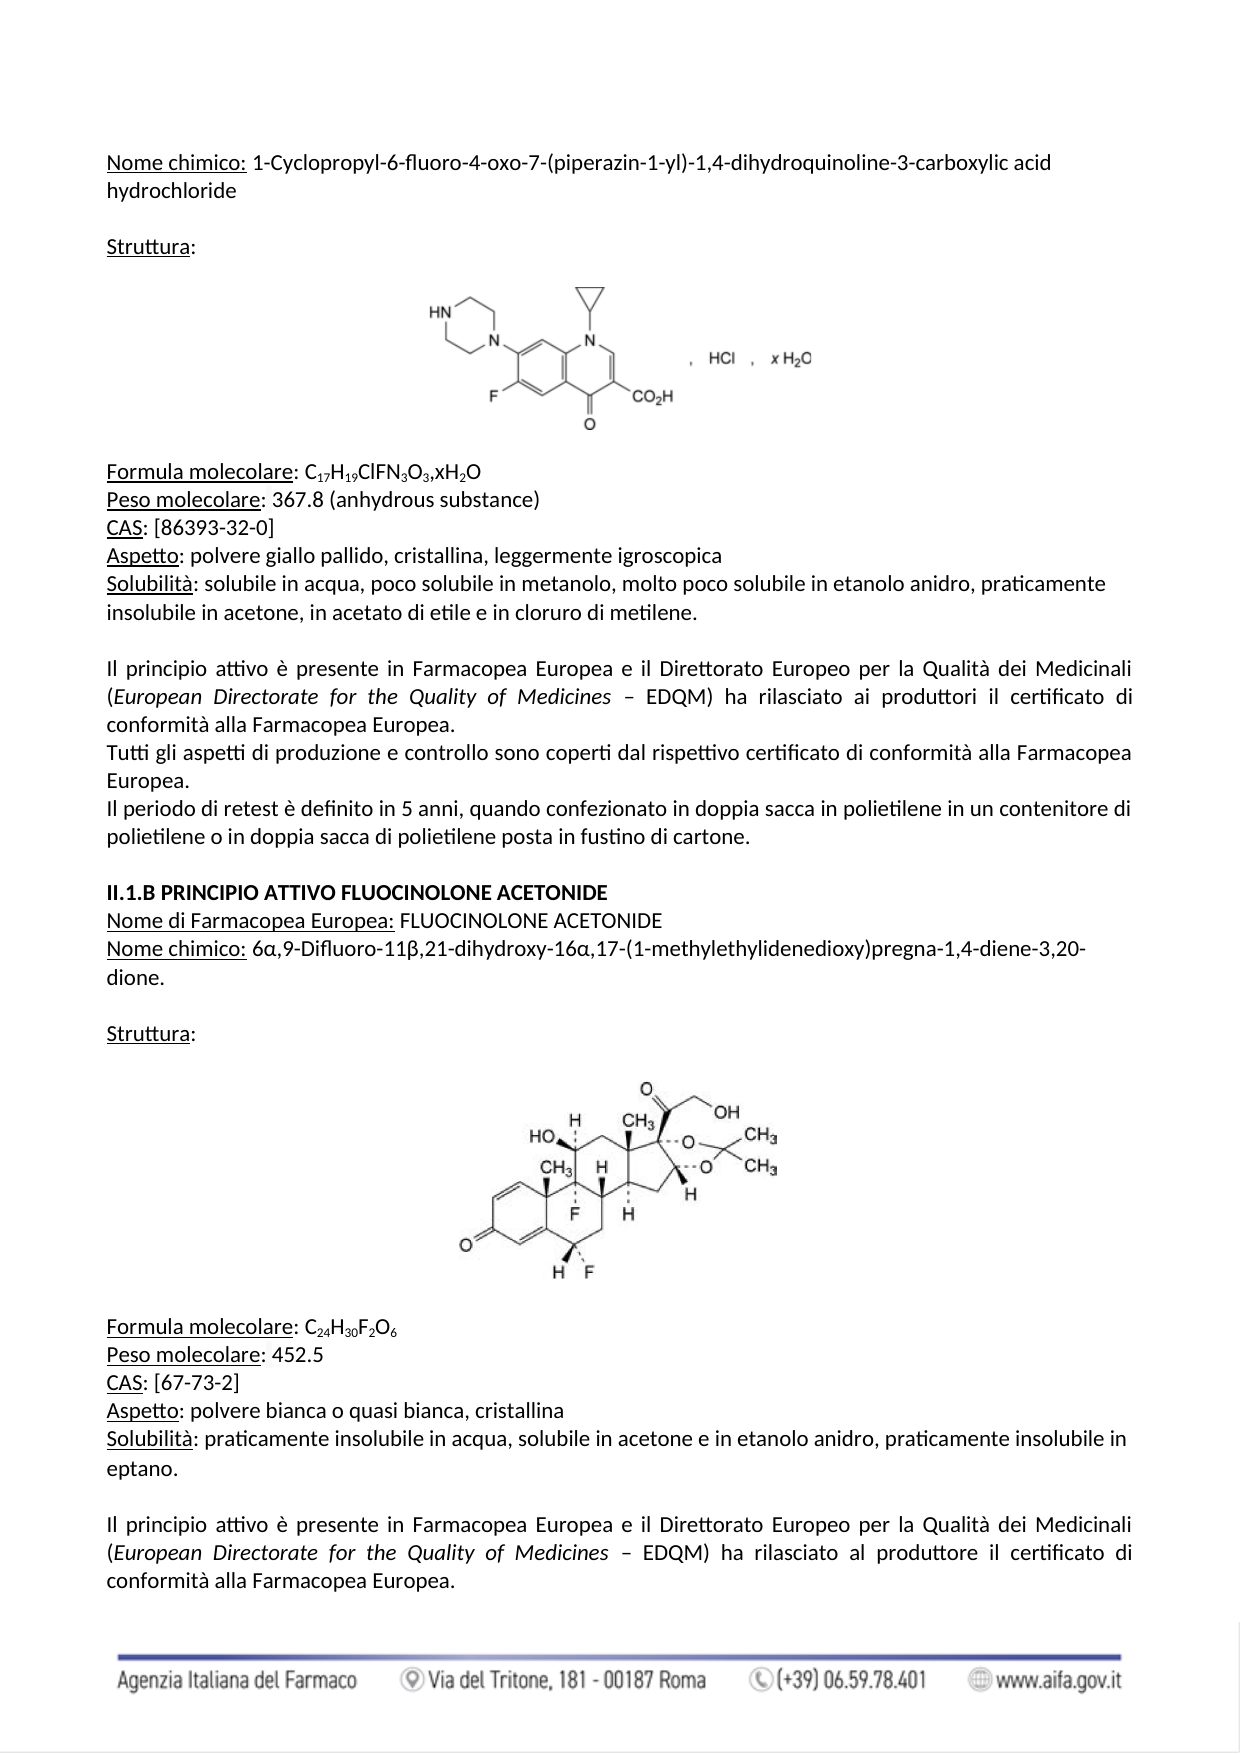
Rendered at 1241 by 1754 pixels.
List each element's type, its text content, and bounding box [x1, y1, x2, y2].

text CAS: [67-73-2] [106, 1368, 1134, 1397]
text Nome chimico: 6α,9-Difluoro-11β,21-dihydroxy-16α,17-(1-methylethylidenedioxy)pregna-1,4-diene-3,20-dione. [106, 934, 1134, 991]
text Solubilità: praticamente insolubile in acqua, solubile in acetone e in etanolo anidro, praticamente insolubile in eptano. [106, 1424, 1134, 1482]
picture [426, 1074, 814, 1285]
text Peso molecolare: 452.5 [272, 1341, 1134, 1368]
text Formula molecolare: C24H30F2O6 [106, 1312, 1134, 1341]
text CAS: [86393-32-0] [106, 513, 1134, 541]
text Nome chimico: 1-Cyclopropyl-6-fluoro-4-oxo-7-(piperazin-1-yl)-1,4-dihydroquinoline-3-carboxylic acid hydrochloride [106, 148, 1134, 204]
text Struttura: [106, 1019, 1134, 1047]
picture [0, 1622, 1241, 1754]
text Struttura: [106, 232, 1134, 260]
text Solubilità: solubile in acqua, poco solubile in metanolo, molto poco solubile in etanolo anidro, praticamente insolubile in acetone, in acetato di etile e in cloruro di metilene. [106, 569, 1134, 626]
text Tutti gli aspetti di produzione e controllo sono coperti dal rispettivo certificato di conformità alla Farmacopea Europea. [106, 738, 1134, 794]
text Peso molecolare: 367.8 (anhydrous substance) [272, 485, 1134, 513]
picture [429, 287, 812, 430]
text Il principio attivo è presente in Farmacopea Europea e il Direttorato Europeo per la Qualità dei Medicinali (European Directorate for the Quality of Medicines – EDQM) ha rilasciato al produttore il certificato di conformità alla Farmacopea Europea. [106, 1510, 1134, 1594]
text II.1.B PRINCIPIO ATTIVO FLUOCINOLONE ACETONIDE [106, 878, 1134, 907]
text Formula molecolare: C17H19ClFN3O3,xH2O [106, 457, 1134, 485]
text Nome di Farmacopea Europea: FLUOCINOLONE ACETONIDE [106, 907, 1134, 934]
text Il periodo di retest è definito in 5 anni, quando confezionato in doppia sacca in polietilene in un contenitore di polietilene o in doppia sacca di polietilene posta in fustino di cartone. [106, 794, 1134, 851]
text Il principio attivo è presente in Farmacopea Europea e il Direttorato Europeo per la Qualità dei Medicinali (European Directorate for the Quality of Medicines – EDQM) ha rilasciato ai produttori il certificato di conformità alla Farmacopea Europea. [106, 654, 1134, 738]
text Peso molecolare: 452.5 [106, 1341, 266, 1368]
text Aspetto: polvere bianca o quasi bianca, cristallina [106, 1397, 1134, 1424]
text Aspetto: polvere giallo pallido, cristallina, leggermente igroscopica [106, 541, 1134, 569]
text Peso molecolare: 367.8 (anhydrous substance) [106, 485, 266, 513]
